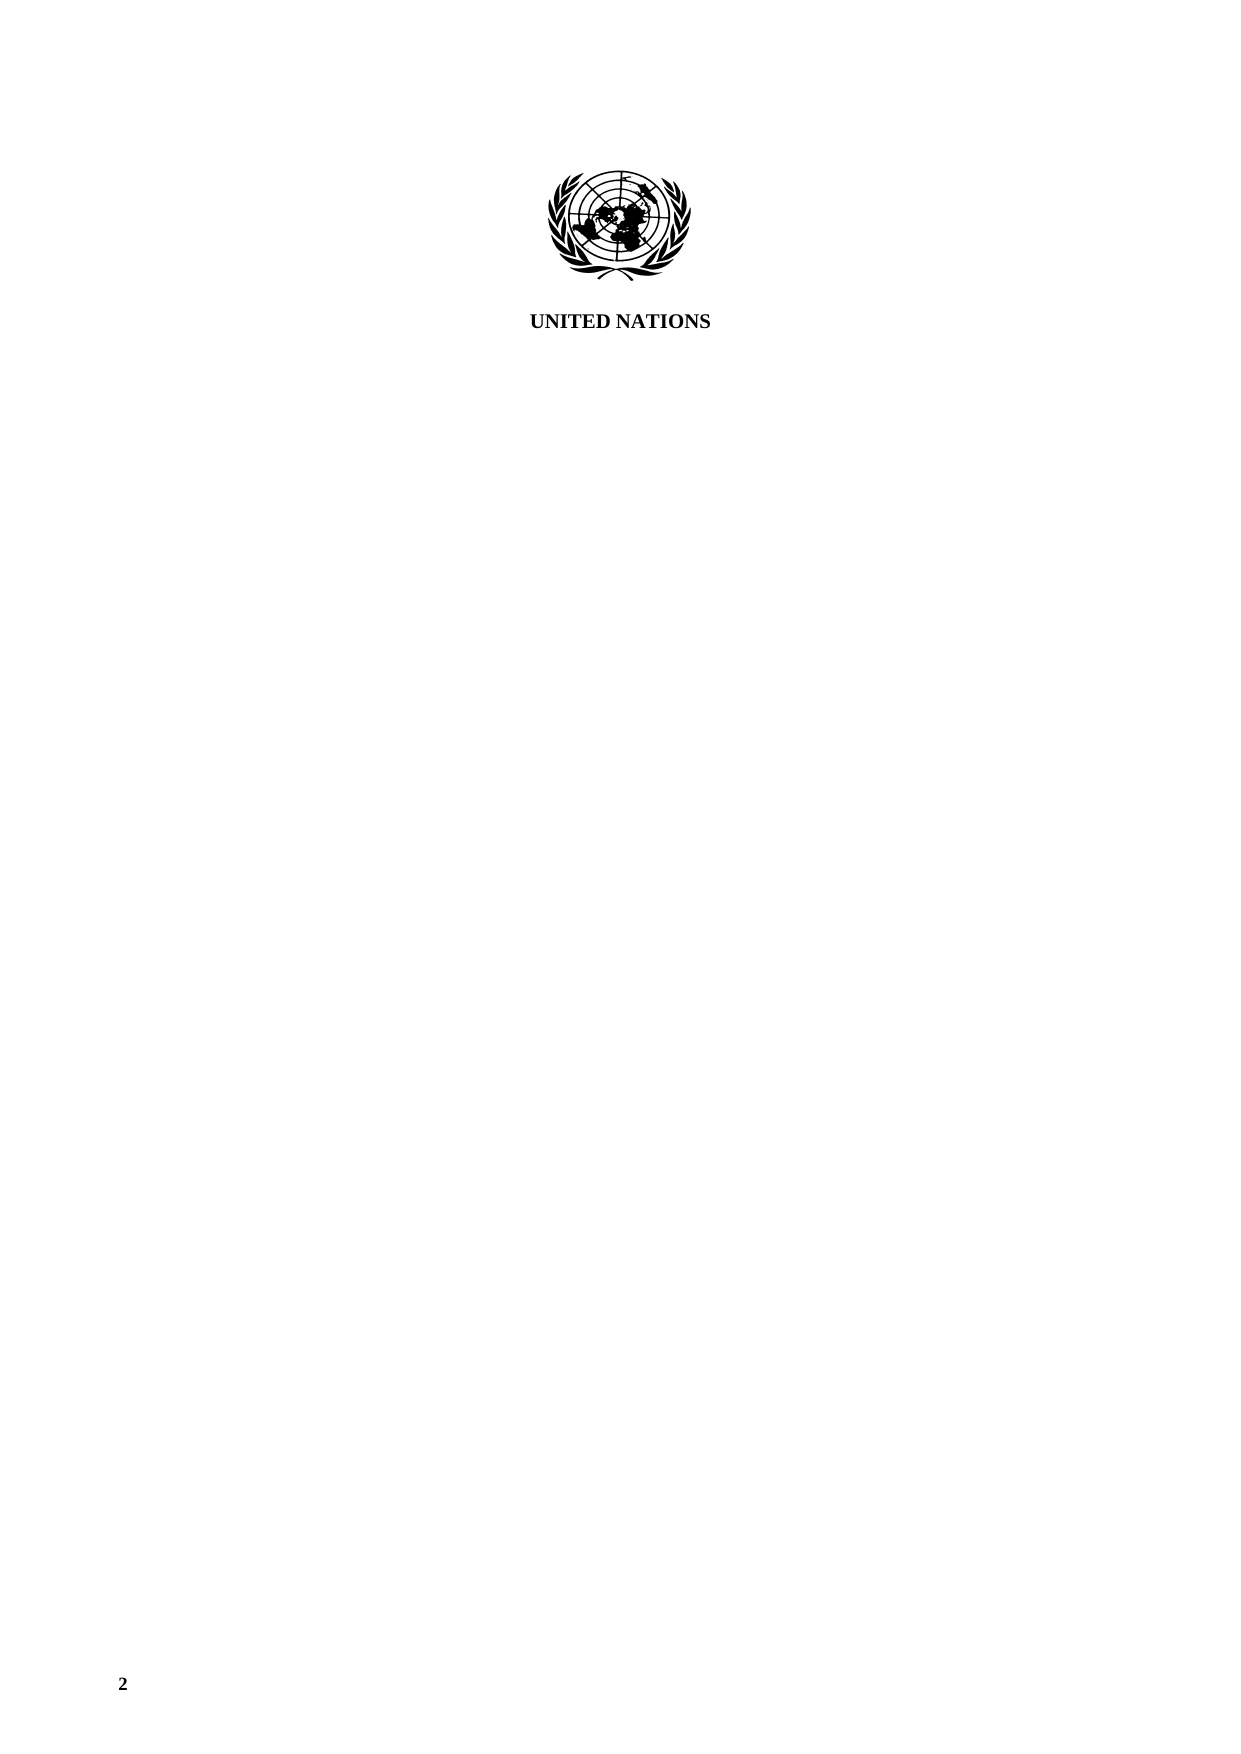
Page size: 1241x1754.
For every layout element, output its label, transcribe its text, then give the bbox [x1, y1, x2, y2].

text UNITED NATIONS [118, 148, 1122, 333]
picture [545, 160, 696, 287]
